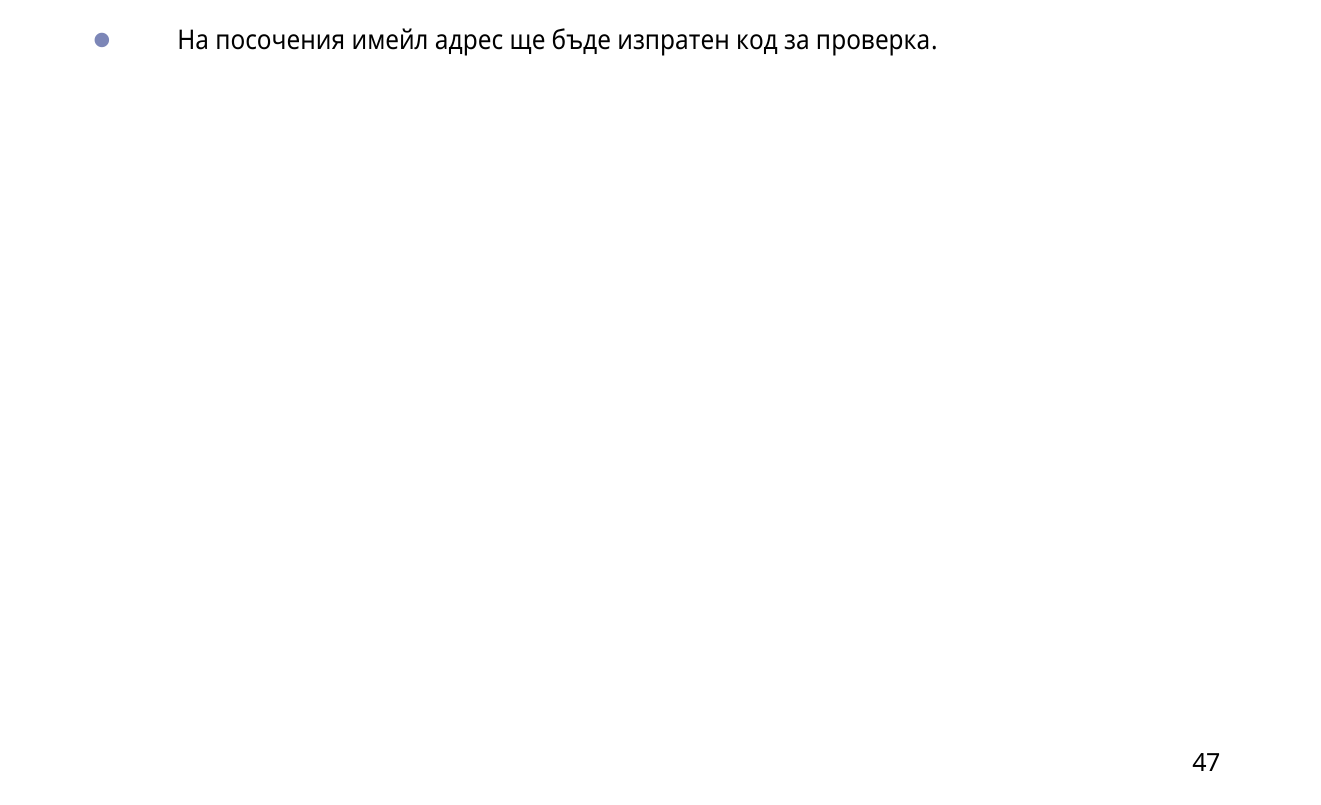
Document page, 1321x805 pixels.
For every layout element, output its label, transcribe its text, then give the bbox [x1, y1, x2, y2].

list На посочения имейл адрес ще бъде изпратен код за проверка. [92, 21, 1258, 58]
